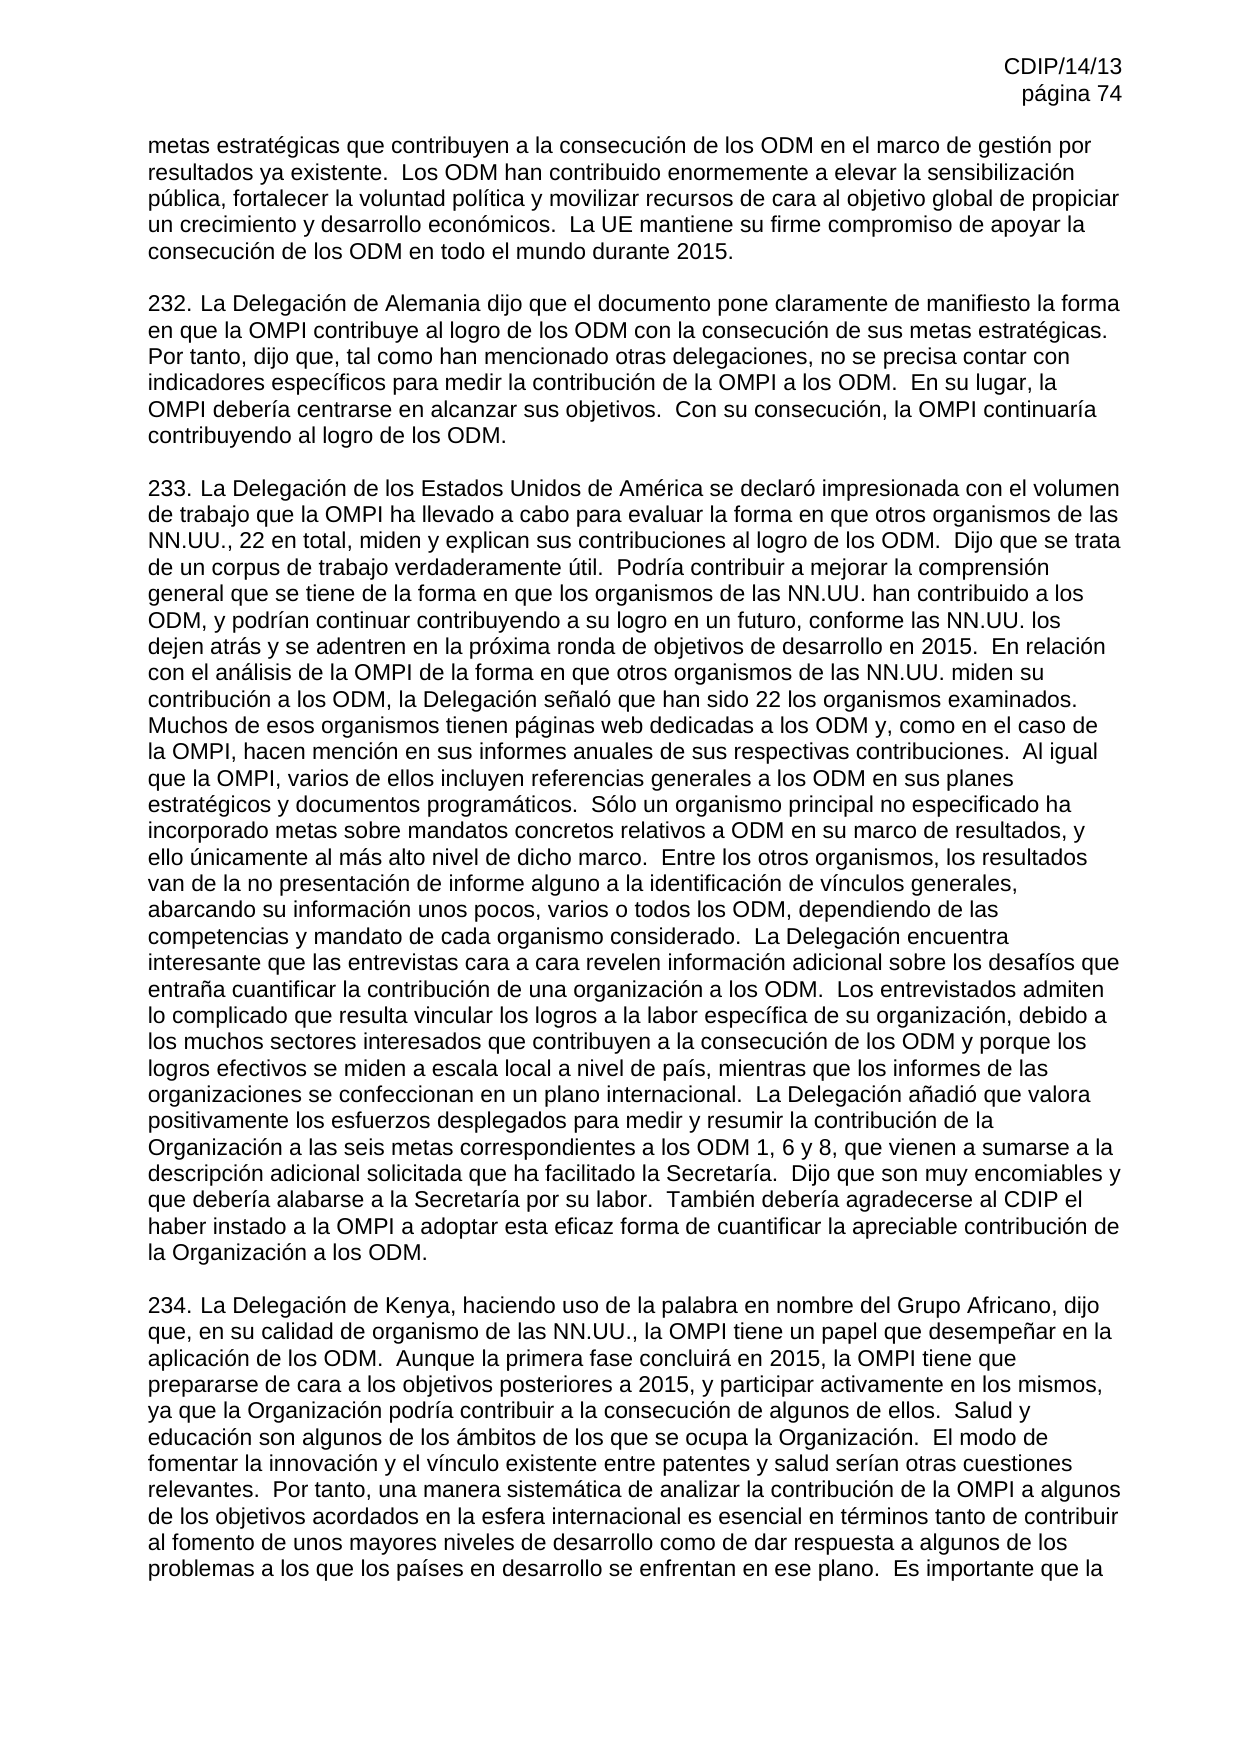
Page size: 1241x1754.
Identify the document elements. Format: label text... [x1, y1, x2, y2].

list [148, 132, 1122, 264]
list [148, 1292, 1122, 1582]
list La Delegación de Alemania dijo que el documento pone claramente de manifiesto la forma en que la OMPI contribuye al logro de los ODM con la consecución de sus metas estratégicas. Por tanto, dijo que, tal como han mencionado otras delegaciones, no se precisa contar con indicadores específicos para medir la contribución de la OMPI a los ODM. En su lugar, la OMPI debería centrarse en alcanzar sus objetivos. Con su consecución, la OMPI continuaría contribuyendo al logro de los ODM. [148, 290, 1122, 448]
list La Delegación de los Estados Unidos de América se declaró impresionada con el volumen de trabajo que la OMPI ha llevado a cabo para evaluar la forma en que otros organismos de las NN.UU., 22 en total, miden y explican sus contribuciones al logro de los ODM. Dijo que se trata de un corpus de trabajo verdaderamente útil. Podría contribuir a mejorar la comprensión general que se tiene de la forma en que los organismos de las NN.UU. han contribuido a los ODM, y podrían continuar contribuyendo a su logro en un futuro, conforme las NN.UU. los dejen atrás y se adentren en la próxima ronda de objetivos de desarrollo en 2015. En relación con el análisis de la OMPI de la forma en que otros organismos de las NN.UU. miden su contribución a los ODM, la Delegación señaló que han sido 22 los organismos examinados. Muchos de esos organismos tienen páginas web dedicadas a los ODM y, como en el caso de la OMPI, hacen mención en sus informes anuales de sus respectivas contribuciones. Al igual que la OMPI, varios de ellos incluyen referencias generales a los ODM en sus planes estratégicos y documentos programáticos. Sólo un organismo principal no especificado ha incorporado metas sobre mandatos concretos relativos a ODM en su marco de resultados, y ello únicamente al más alto nivel de dicho marco. Entre los otros organismos, los resultados van de la no presentación de informe alguno a la identificación de vínculos generales, abarcando su información unos pocos, varios o todos los ODM, dependiendo de las competencias y mandato de cada organismo considerado. La Delegación encuentra interesante que las entrevistas cara a cara revelen información adicional sobre los desafíos que entraña cuantificar la contribución de una organización a los ODM. Los entrevistados admiten lo complicado que resulta vincular los logros a la labor específica de su organización, debido a los muchos sectores interesados que contribuyen a la consecución de los ODM y porque los logros efectivos se miden a escala local a nivel de país, mientras que los informes de las organizaciones se confeccionan en un plano internacional. La Delegación añadió que valora positivamente los esfuerzos desplegados para medir y resumir la contribución de la Organización a las seis metas correspondientes a los ODM 1, 6 y 8, que vienen a sumarse a la descripción adicional solicitada que ha facilitado la Secretaría. Dijo que son muy encomiables y que debería alabarse a la Secretaría por su labor. También debería agradecerse al CDIP el haber instado a la OMPI a adoptar esta eficaz forma de cuantificar la apreciable contribución de la Organización a los ODM. [148, 475, 1122, 1265]
